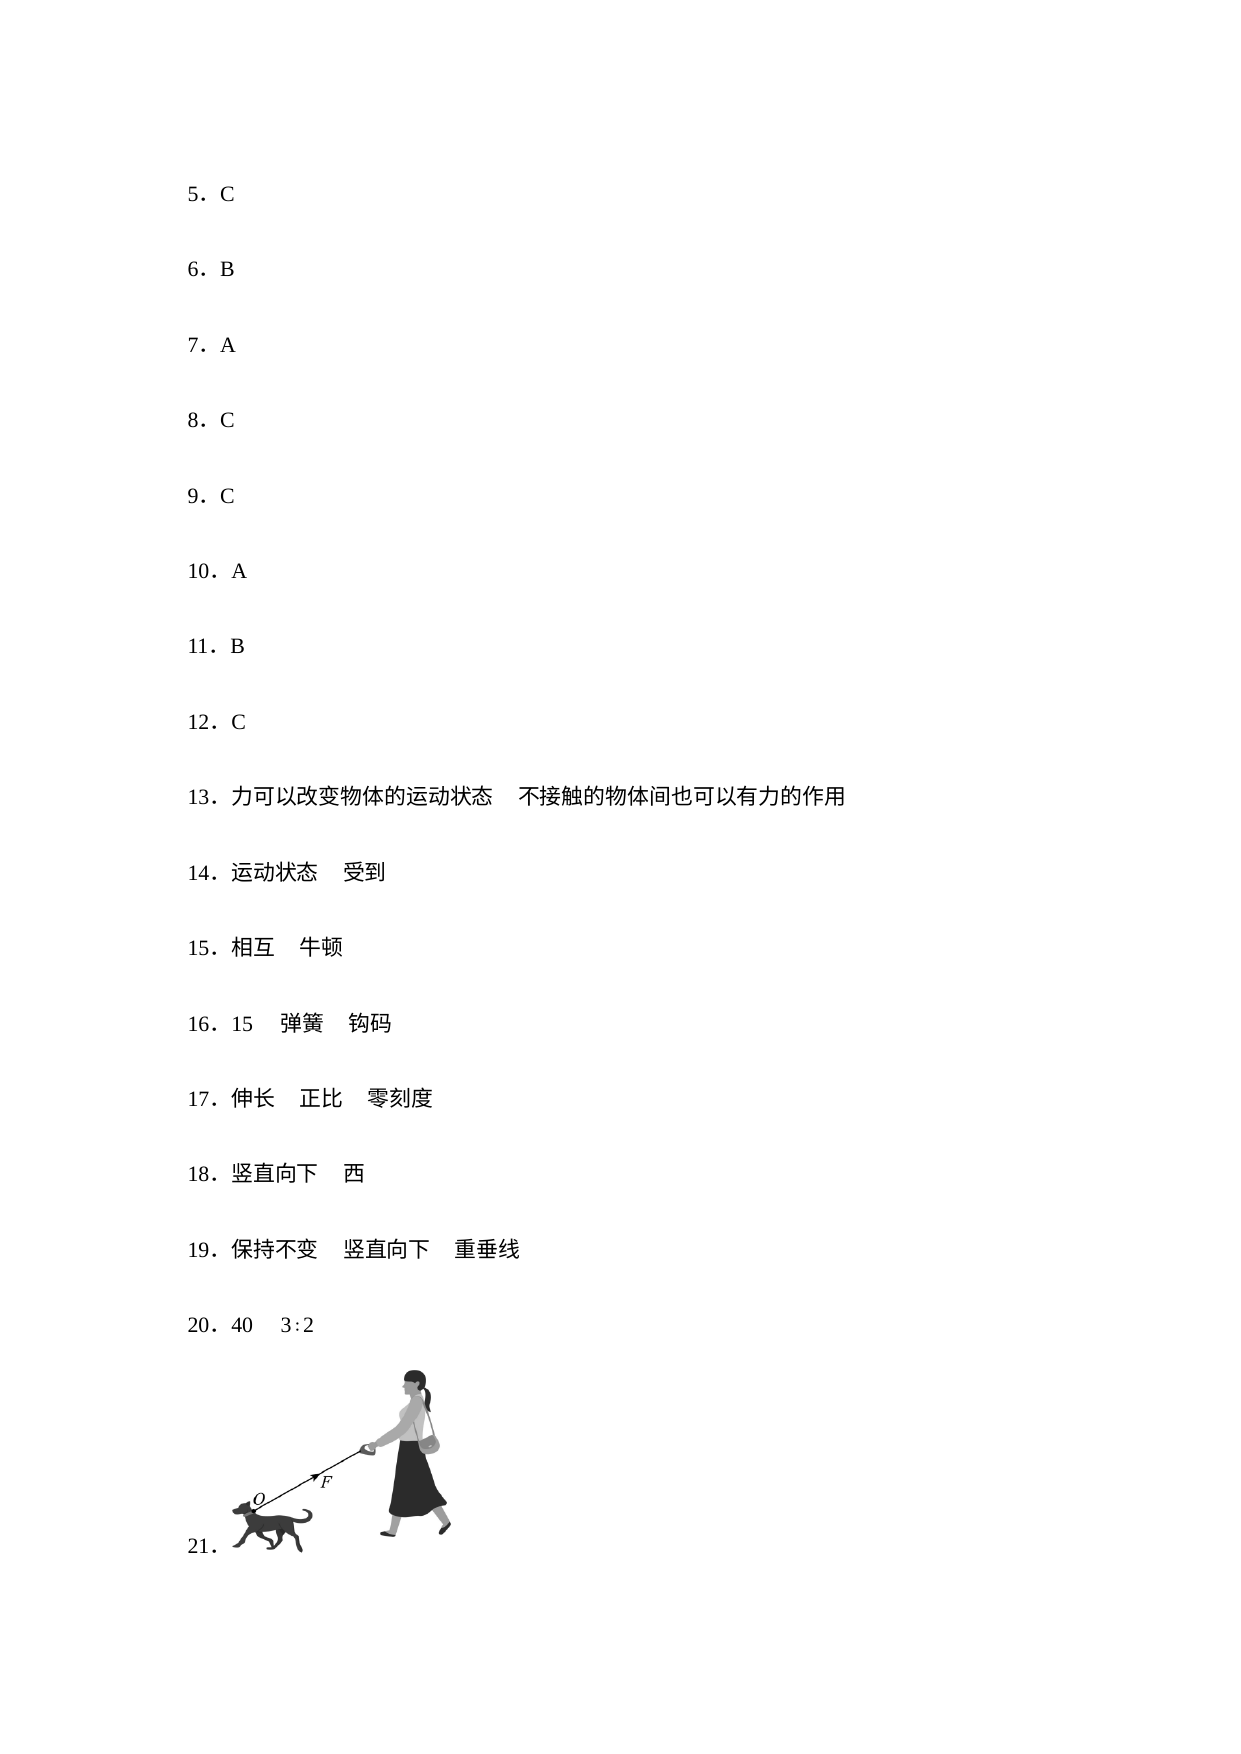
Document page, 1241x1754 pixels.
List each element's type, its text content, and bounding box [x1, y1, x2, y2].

text 19．保持不变 竖直向下 重垂线 [187, 1218, 1053, 1277]
text 16．15 弹簧 钩码 [187, 992, 1053, 1051]
text 20．40 3∶2 [187, 1293, 1053, 1353]
text 6．B [187, 237, 1053, 297]
text 9．C [187, 464, 1053, 523]
text 8．C [187, 388, 1053, 448]
text 18．竖直向下 西 [187, 1142, 1053, 1202]
text 10．A [187, 539, 1053, 599]
text 14．运动状态 受到 [187, 841, 1053, 900]
text 21． [187, 1369, 1053, 1577]
text 17．伸长 正比 零刻度 [187, 1067, 1053, 1127]
text 7．A [187, 313, 1053, 372]
text 12．C [187, 690, 1053, 749]
text 13．力可以改变物体的运动状态 不接触的物体间也可以有力的作用 [187, 765, 1053, 825]
text 15．相互 牛顿 [187, 916, 1053, 976]
text 5．C [187, 162, 1053, 222]
text 11．B [187, 614, 1053, 674]
